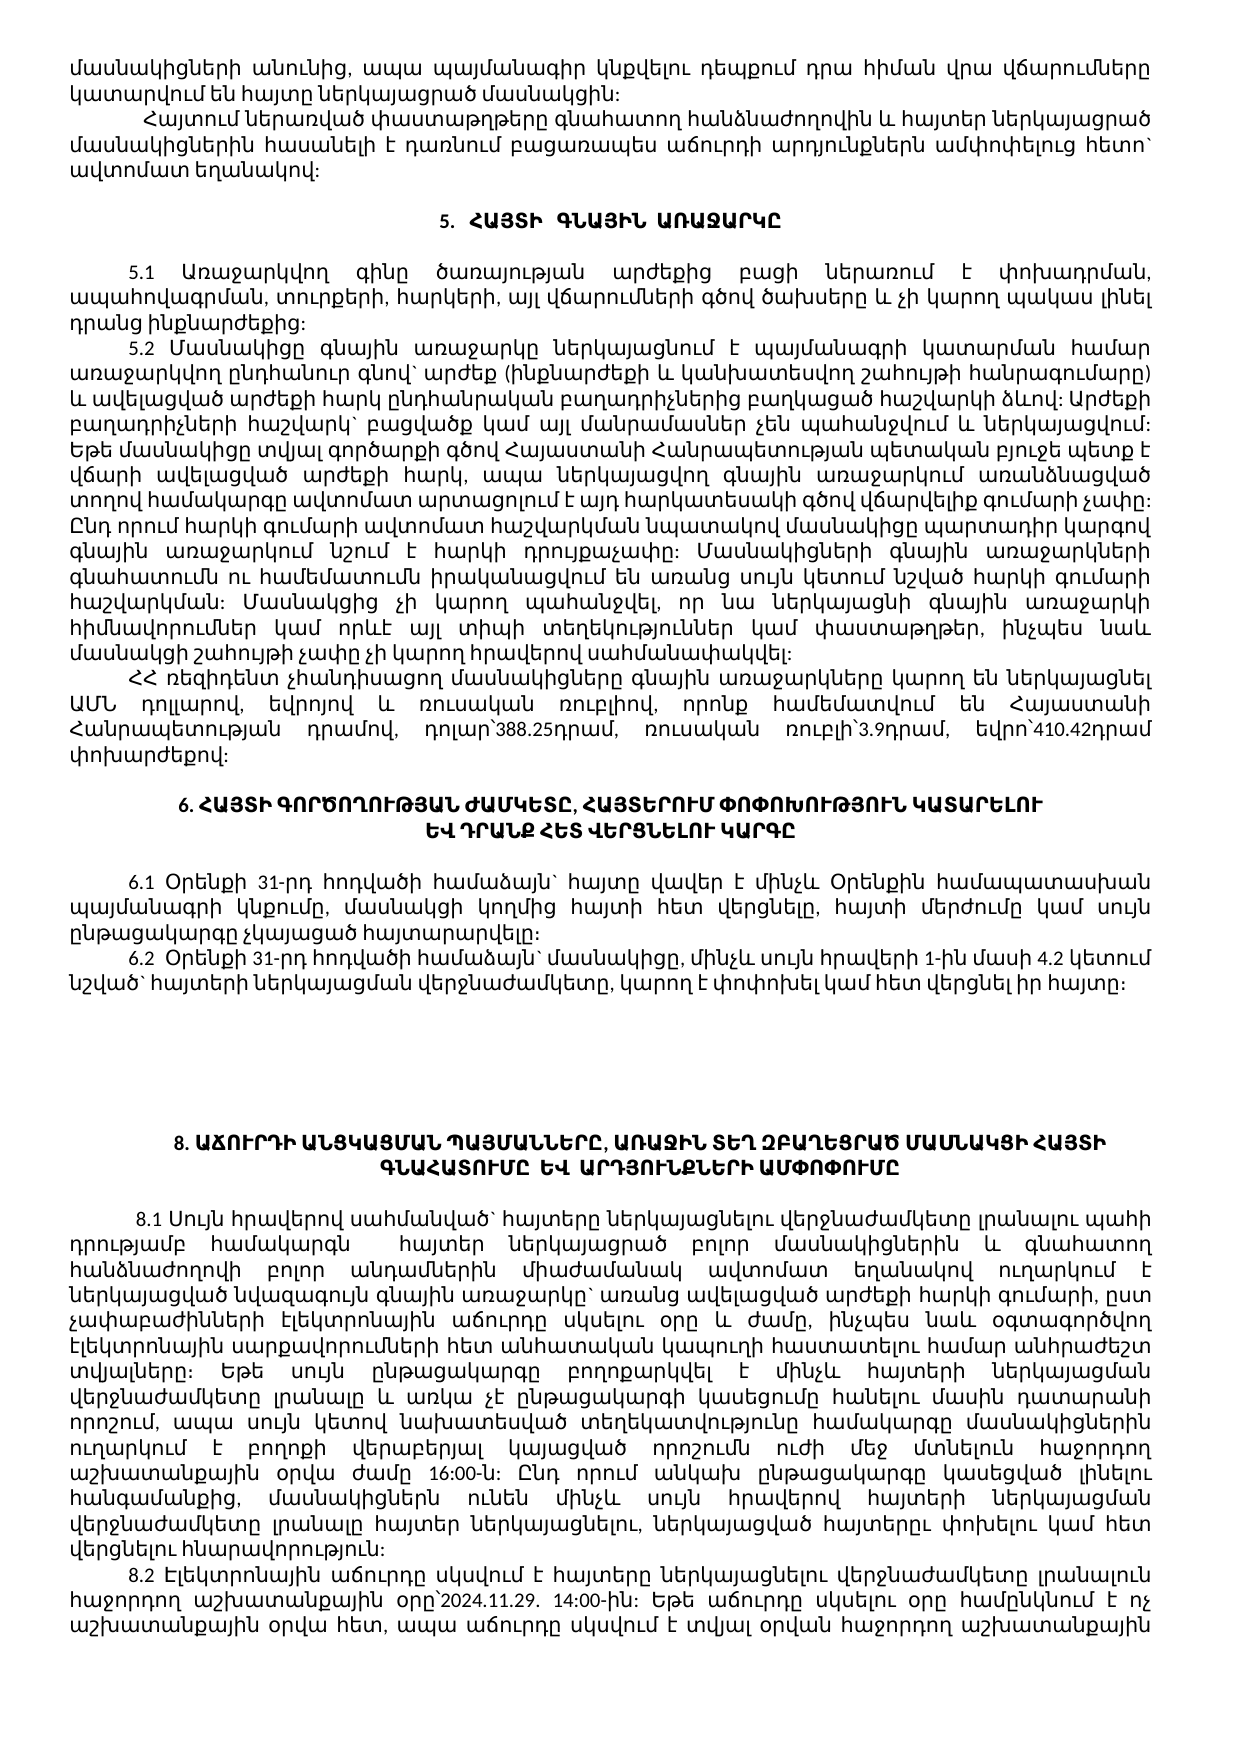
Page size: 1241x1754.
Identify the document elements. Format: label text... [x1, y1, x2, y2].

text Հայտում ներառված փաստաթղթերը գնահատող հանձնաժողովին և հայտեր ներկայացրած մասնակիցներին հասանելի է դառնում բացառապես աճուրդի արդյունքներն ամփոփելուց հետո` ավտոմատ եղանակով: [69, 106, 1152, 183]
text ԳՆԱՀԱՏՈՒՄԸ ԵՎ ԱՐԴՅՈՒՆՔՆԵՐԻ ԱՄՓՈՓՈՒՄԸ [69, 1155, 1152, 1181]
text ԵՎ ԴՐԱՆՔ ՀԵՏ ՎԵՐՑՆԵԼՈՒ ԿԱՐԳԸ [69, 818, 1152, 843]
text 6.2 Օրենքի 31-րդ հոդվածի համաձայն` մասնակիցը, մինչև սույն հրավերի 1-ին մասի 4.2 կետում նշված` հայտերի ներկայացման վերջնաժամկետը, կարող է փոփոխել կամ հետ վերցնել իր հայտը։ [69, 945, 1152, 996]
text ՀՀ ռեզիդենտ չհանդիսացող մասնակիցները գնային առաջարկները կարող են ներկայացնել ԱՄՆ դոլլարով, եվրոյով և ռուսական ռուբլիով, որոնք համեմատվում են Հայաստանի Հանրապետության դրամով, դոլար՝388.25դրամ, ռուսական ռուբլի՝3.9դրամ, եվրո՝410.42դրամ փոխարժեքով: [69, 666, 1152, 767]
text 6.1 Օրենքի 31-րդ հոդվածի համաձայն` հայտը վավեր է մինչև Օրենքին համապատասխան պայմանագրի կնքումը, մասնակցի կողմից հայտի հետ վերցնելը, հայտի մերժումը կամ սույն ընթացակարգը չկայացած հայտարարվելը։ [69, 869, 1152, 945]
text 6. ՀԱՅՏԻ ԳՈՐԾՈՂՈՒԹՅԱՆ ԺԱՄԿԵՏԸ, ՀԱՅՏԵՐՈՒՄ ՓՈՓՈԽՈՒԹՅՈՒՆ ԿԱՏԱՐԵԼՈՒ [69, 793, 1152, 818]
text 8. ԱՃՈՒՐԴԻ ԱՆՑԿԱՑՄԱՆ ՊԱՅՄԱՆՆԵՐԸ, ԱՌԱՋԻՆ ՏԵՂ ԶԲԱՂԵՑՐԱԾ ՄԱՍՆԱԿՑԻ ՀԱՅՏԻ [69, 1130, 1152, 1155]
text 5. ՀԱՅՏԻ ԳՆԱՅԻՆ ԱՌԱՋԱՐԿԸ [69, 208, 1152, 233]
text 8.1 Սույն հրավերով սահմանված` հայտերը ներկայացնելու վերջնաժամկետը լրանալու պահի դրությամբ համակարգն հայտեր ներկայացրած բոլոր մասնակիցներին և գնահատող հանձնաժողովի բոլոր անդամներին միաժամանակ ավտոմատ եղանակով ուղարկում է ներկայացված նվազագույն գնային առաջարկը` առանց ավելացված արժեքի հարկի գումարի, ըստ չափաբաժինների էլեկտրոնային աճուրդը սկսելու օրը և ժամը, ինչպես նաև օգտագործվող էլեկտրոնային սարքավորումների հետ անհատական կապուղի հաստատելու համար անհրաժեշտ տվյալները։ Եթե սույն ընթացակարգը բողոքարկվել է մինչև հայտերի ներկայացման վերջնաժամկետը լրանալը և առկա չէ ընթացակարգի կասեցումը հանելու մասին դատարանի որոշում, ապա սույն կետով նախատեսված տեղեկատվությունը համակարգը մասնակիցներին ուղարկում է բողոքի վերաբերյալ կայացված որոշումն ուժի մեջ մտնելուն հաջորդող աշխատանքային օրվա ժամը 16:00-ն: Ընդ որում անկախ ընթացակարգը կասեցված լինելու հանգամանքից, մասնակիցներն ունեն մինչև սույն հրավերով հայտերի ներկայացման վերջնաժամկետը լրանալը հայտեր ներկայացնելու, ներկայացված հայտերըւ փոխելու կամ հետ վերցնելու հնարավորություն: [69, 1206, 1152, 1562]
text 5.1 Առաջարկվող գինը ծառայության արժեքից բացի ներառում է փոխադրման, ապահովագրման, տուրքերի, հարկերի, այլ վճարումների գծով ծախսերը և չի կարող պակաս լինել դրանց ինքնարժեքից: [69, 259, 1152, 335]
text 5.2 Մասնակիցը գնային առաջարկը ներկայացնում է պայմանագրի կատարման համար առաջարկվող ընդհանուր գնով` արժեք (ինքնարժեքի և կանխատեսվող շահույթի հանրագումարը) և ավելացված արժեքի հարկ ընդհանրական բաղադրիչներից բաղկացած հաշվարկի ձևով: Արժեքի բաղադրիչների հաշվարկ` բացվածք կամ այլ մանրամասներ չեն պահանջվում և ներկայացվում: Եթե մասնակիցը տվյալ գործարքի գծով Հայաստանի Հանրապետության պետական բյուջե պետք է վճարի ավելացված արժեքի հարկ, ապա ներկայացվող գնային առաջարկում առանձնացված տողով համակարգը ավտոմատ արտացոլում է այդ հարկատեսակի գծով վճարվելիք գումարի չափը: Ընդ որում հարկի գումարի ավտոմատ հաշվարկման նպատակով մասնակիցը պարտադիր կարգով գնային առաջարկում նշում է հարկի դրույքաչափը: Մասնակիցների գնային առաջարկների գնահատումն ու համեմատումն իրականացվում են առանց սույն կետում նշված հարկի գումարի հաշվարկման: Մասնակցից չի կարող պահանջվել, որ նա ներկայացնի գնային առաջարկի հիմնավորումներ կամ որևէ այլ տիպի տեղեկություններ կամ փաստաթղթեր, ինչպես նաև մասնակցի շահույթի չափը չի կարող հրավերով սահմանափակվել: [69, 335, 1152, 666]
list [69, 56, 1152, 106]
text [69, 1562, 1152, 1638]
